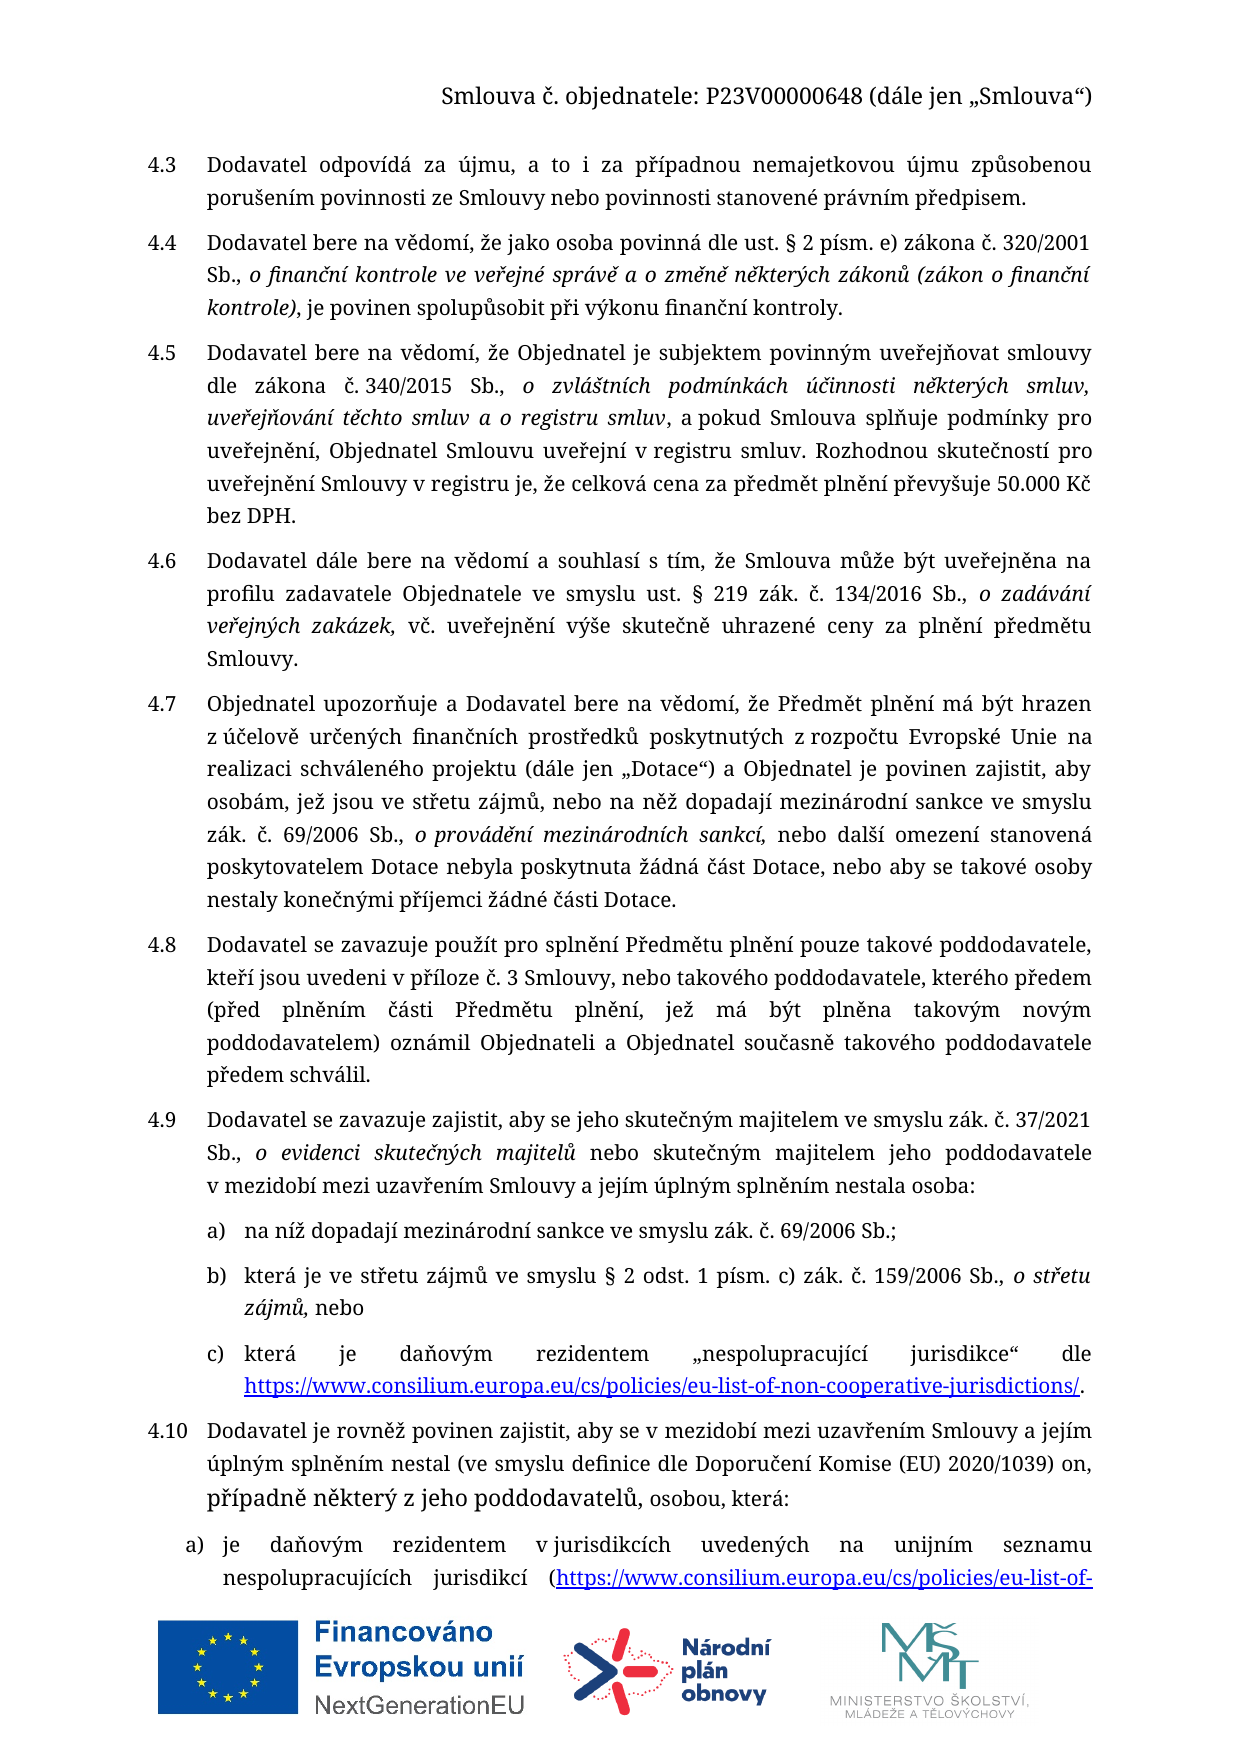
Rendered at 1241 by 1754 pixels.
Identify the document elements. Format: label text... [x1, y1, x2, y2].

list která je daňovým rezidentem „nespolupracující jurisdikce“ dle https://www.consilium.europa.eu/cs/policies/eu-list-of-non-cooperative-jurisdictions/. [207, 1339, 1093, 1400]
list Dodavatel se zavazuje použít pro splnění Předmětu plnění pouze takové poddodavatele, kteří jsou uvedeni v příloze č. 3 Smlouvy, nebo takového poddodavatele, kterého předem (před plněním části Předmětu plnění, jež má být plněna takovým novým poddodavatelem) oznámil Objednateli a Objednatel současně takového poddodavatele předem schválil. [148, 930, 1093, 1089]
list Dodavatel je rovněž povinen zajistit, aby se v mezidobí mezi uzavřením Smlouvy a jejím úplným splněním nestal (ve smyslu definice dle Doporučení Komise (EU) 2020/1039) on, případně některý z jeho poddodavatelů, osobou, která: [148, 1416, 1093, 1513]
list která je ve střetu zájmů ve smyslu § 2 odst. 1 písm. c) zák. č. 159/2006 Sb., o střetu zájmů, nebo [207, 1261, 1093, 1322]
picture [820, 1616, 1039, 1726]
list Dodavatel se zavazuje zajistit, aby se jeho skutečným majitelem ve smyslu zák. č. 37/2021 Sb., o evidenci skutečných majitelů nebo skutečným majitelem jeho poddodavatele v mezidobí mezi uzavřením Smlouvy a jejím úplným splněním nestala osoba: [148, 1106, 1093, 1199]
list Dodavatel odpovídá za újmu, a to i za případnou nemajetkovou újmu způsobenou porušením povinnosti ze Smlouvy nebo povinnosti stanovené právním předpisem. [148, 150, 1093, 211]
list na níž dopadají mezinárodní sankce ve smyslu zák. č. 69/2006 Sb.; [207, 1216, 1093, 1244]
list Objednatel upozorňuje a Dodavatel bere na vědomí, že Předmět plnění má být hrazen z účelově určených finančních prostředků poskytnutých z rozpočtu Evropské Unie na realizaci schváleného projektu (dále jen „Dotace“) a Objednatel je povinen zajistit, aby osobám, jež jsou ve střetu zájmů, nebo na něž dopadají mezinárodní sankce ve smyslu zák. č. 69/2006 Sb., o provádění mezinárodních sankcí, nebo další omezení stanovená poskytovatelem Dotace nebyla poskytnuta žádná část Dotace, nebo aby se takové osoby nestaly konečnými příjemci žádné části Dotace. [148, 689, 1093, 913]
list Dodavatel bere na vědomí, že jako osoba povinná dle ust. § 2 písm. e) zákona č. 320/2001 Sb., o finanční kontrole ve veřejné správě a o změně některých zákonů (zákon o finanční kontrole), je povinen spolupůsobit při výkonu finanční kontroly. [148, 228, 1093, 322]
picture [147, 1605, 789, 1726]
list Dodavatel dále bere na vědomí a souhlasí s tím, že Smlouva může být uveřejněna na profilu zadavatele Objednatele ve smyslu ust. § 219 zák. č. 134/2016 Sb., o zadávání veřejných zakázek, vč. uveřejnění výše skutečně uhrazené ceny za plnění předmětu Smlouvy. [148, 546, 1093, 673]
list Dodavatel bere na vědomí, že Objednatel je subjektem povinným uveřejňovat smlouvy dle zákona č. 340/2015 Sb., o zvláštních podmínkách účinnosti některých smluv, uveřejňování těchto smluv a o registru smluv, a pokud Smlouva splňuje podmínky pro uveřejnění, Objednatel Smlouvu uveřejní v registru smluv. Rozhodnou skutečností pro uveřejnění Smlouvy v registru je, že celková cena za předmět plnění převyšuje 50.000 Kč bez DPH. [148, 338, 1093, 530]
